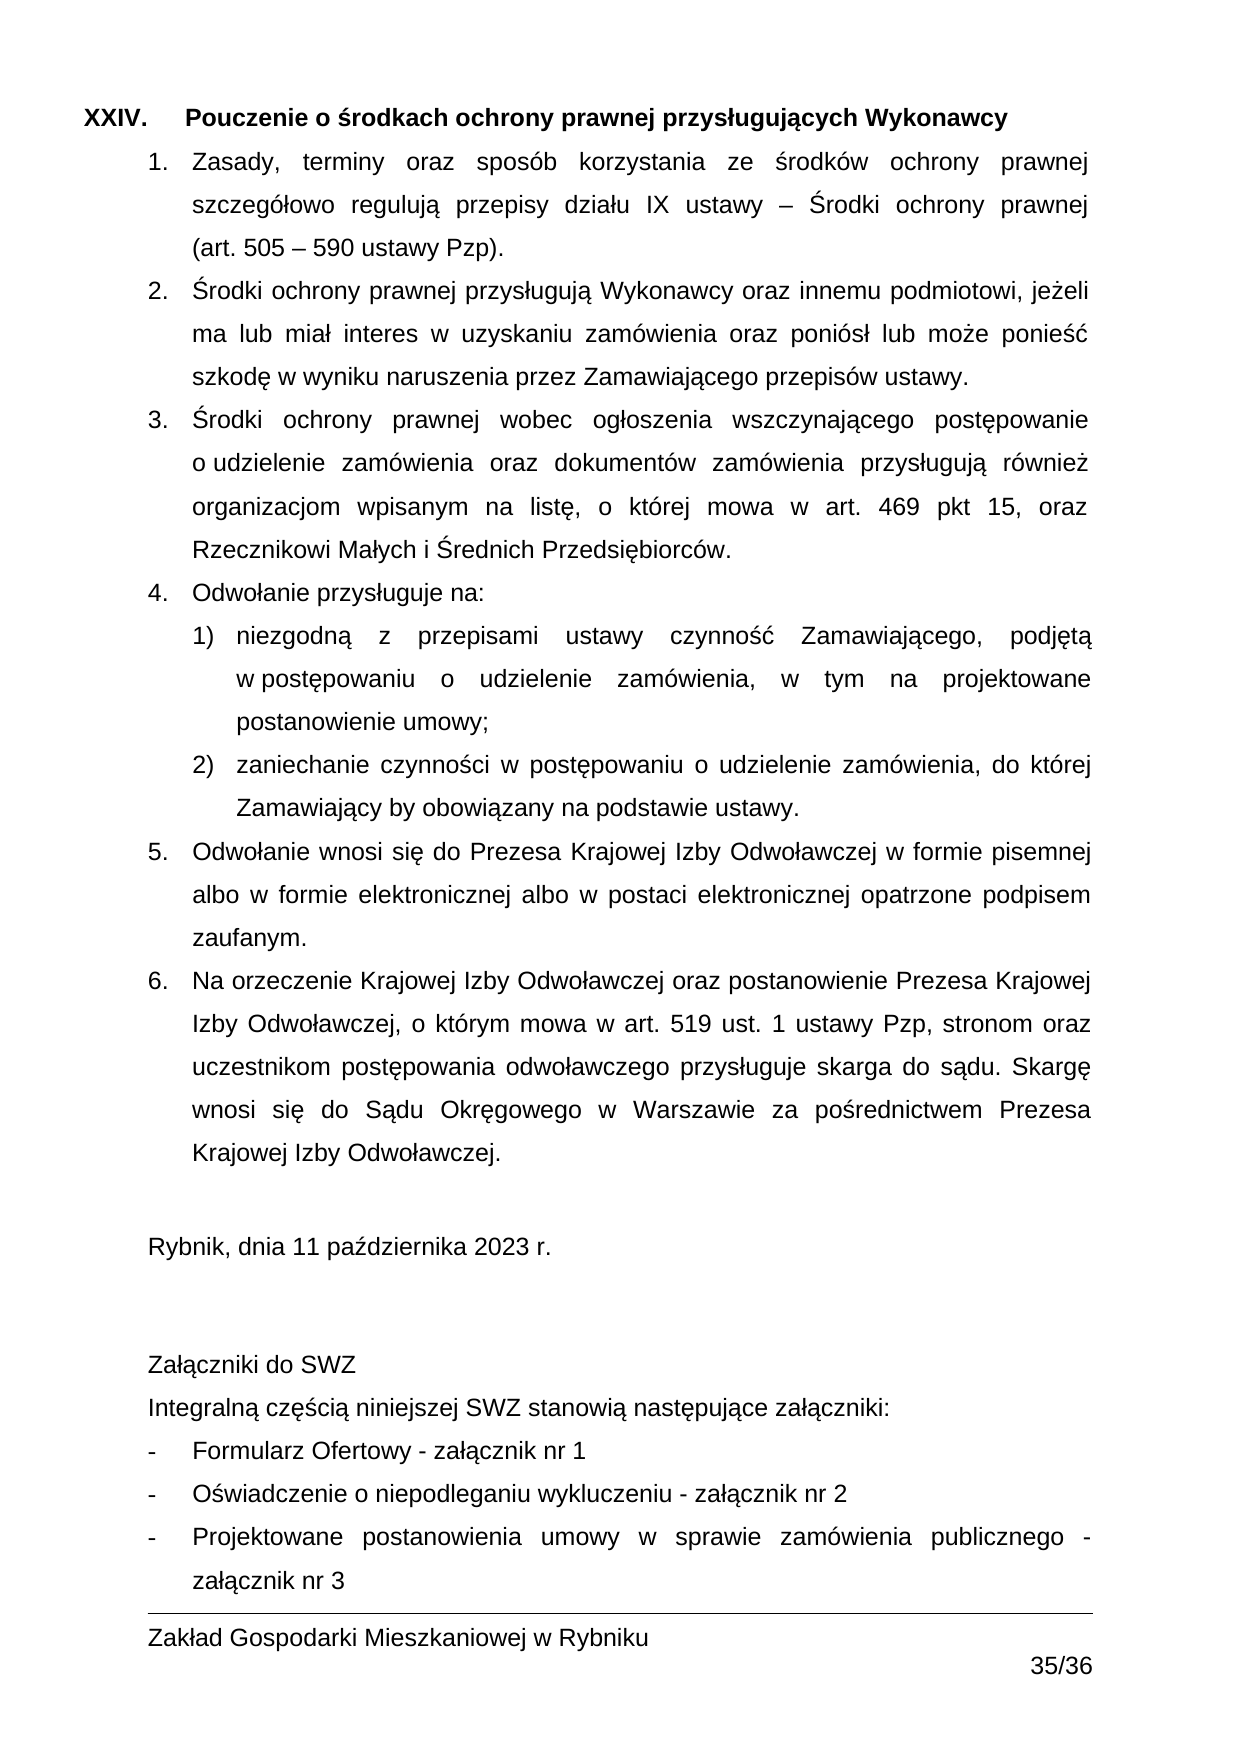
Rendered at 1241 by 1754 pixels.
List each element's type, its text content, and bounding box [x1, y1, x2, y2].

list Projektowane postanowienia umowy w sprawie zamówienia publicznego - załącznik nr 3 [148, 1522, 1093, 1594]
text Załączniki do SWZ [148, 1350, 1093, 1378]
list Odwołanie wnosi się do Prezesa Krajowej Izby Odwoławczej w formie pisemnej albo w formie elektronicznej albo w postaci elektronicznej opatrzone podpisem zaufanym. [148, 837, 1093, 952]
list niezgodną z przepisami ustawy czynność Zamawiającego, podjętą w postępowaniu o udzielenie zamówienia, w tym na projektowane postanowienie umowy; [192, 621, 1093, 736]
list zaniechanie czynności w postępowaniu o udzielenie zamówienia, do której Zamawiający by obowiązany na podstawie ustawy. [192, 750, 1093, 822]
list Środki ochrony prawnej przysługują Wykonawcy oraz innemu podmiotowi, jeżeli ma lub miał interes w uzyskaniu zamówienia oraz poniósł lub może ponieść szkodę w wyniku naruszenia przez Zamawiającego przepisów ustawy. [148, 276, 1090, 391]
text Rybnik, dnia 11 października 2023 r. [148, 1232, 1093, 1260]
list Formularz Ofertowy - załącznik nr 1 [148, 1436, 1093, 1465]
list Zasady, terminy oraz sposób korzystania ze środków ochrony prawnej szczegółowo regulują przepisy działu IX ustawy – Środki ochrony prawnej (art. 505 – 590 ustawy Pzp). [148, 147, 1090, 262]
list Środki ochrony prawnej wobec ogłoszenia wszczynającego postępowanie o udzielenie zamówienia oraz dokumentów zamówienia przysługują również organizacjom wpisanym na listę, o której mowa w art. 469 pkt 15, oraz Rzecznikowi Małych i Średnich Przedsiębiorców. [148, 405, 1090, 563]
list Na orzeczenie Krajowej Izby Odwoławczej oraz postanowienie Prezesa Krajowej Izby Odwoławczej, o którym mowa w art. 519 ust. 1 ustawy Pzp, stronom oraz uczestnikom postępowania odwoławczego przysługuje skarga do sądu. Skargę wnosi się do Sądu Okręgowego w Warszawie za pośrednictwem Prezesa Krajowej Izby Odwoławczej. [148, 966, 1093, 1167]
list Oświadczenie o niepodleganiu wykluczeniu - załącznik nr 2 [148, 1479, 1093, 1508]
subtitle Pouczenie o środkach ochrony prawnej przysługujących Wykonawcy [148, 103, 1093, 132]
text Integralną częścią niniejszej SWZ stanowią następujące załączniki: [148, 1393, 1093, 1422]
list Odwołanie przysługuje na: [148, 578, 1090, 607]
